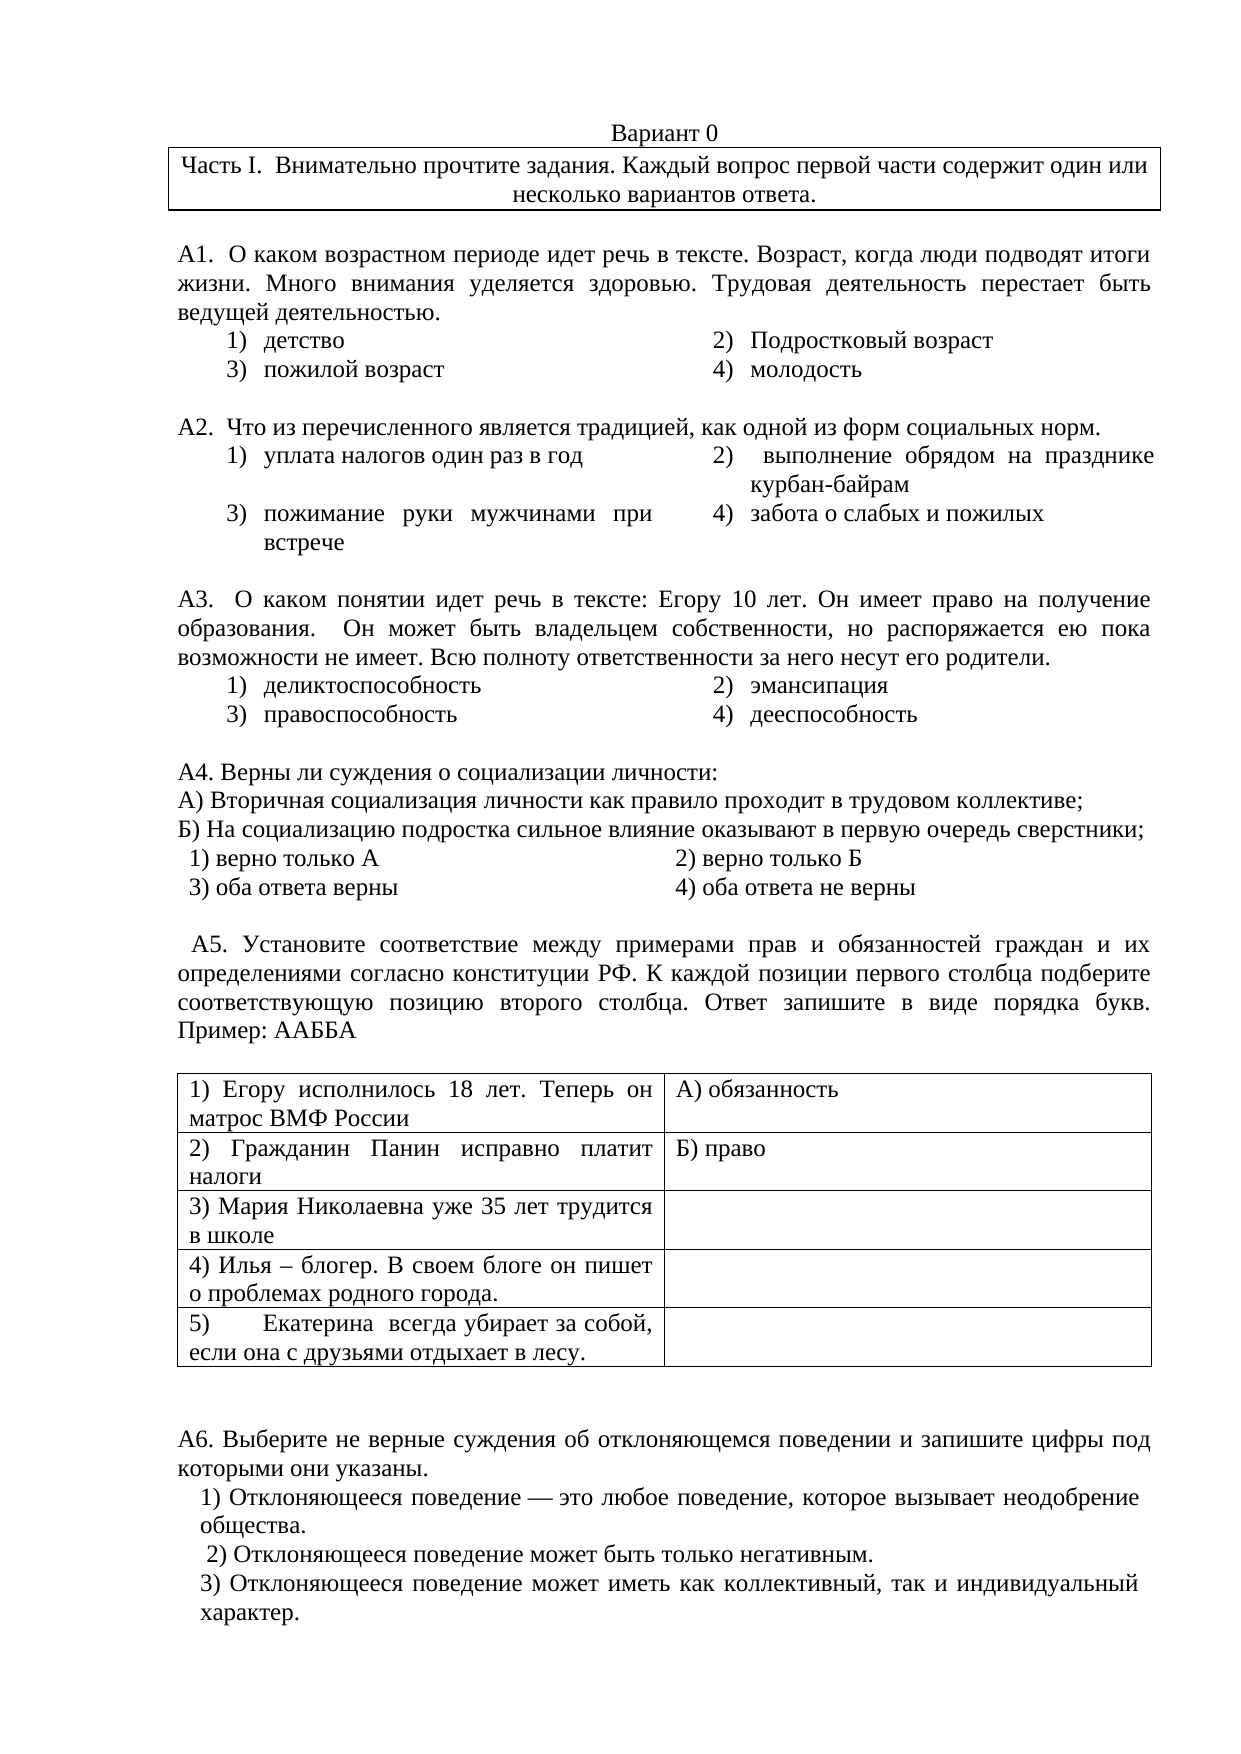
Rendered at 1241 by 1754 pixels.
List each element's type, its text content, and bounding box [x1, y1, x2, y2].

table_cell дееспособность [664, 699, 1240, 728]
text А4. Верны ли суждения о социализации личности: [177, 757, 1152, 786]
table_header 2) верно только Б [664, 843, 1151, 872]
table_header детство [177, 326, 664, 354]
table_cell правоспособность [177, 699, 664, 728]
text А6. Выберите не верные суждения об отклоняющемся поведении и запишите цифры под которыми они указаны. [177, 1424, 1152, 1482]
table_header [177, 1482, 1129, 1626]
table_cell 4) Илья – блогер. В своем блоге он пишет о проблемах родного города. [178, 1250, 664, 1307]
table_cell 3) Мария Николаевна уже 35 лет трудится в школе [178, 1191, 664, 1249]
table_header 1) верно только А [177, 843, 664, 872]
table_header 1) Егору исполнилось 18 лет. Теперь он матрос ВМФ России [178, 1074, 664, 1132]
table_cell [665, 1191, 1151, 1249]
table_header эмансипация [664, 671, 1240, 699]
table_cell забота о слабых и пожилых [664, 498, 1166, 556]
table_cell пожимание руки мужчинами при встрече [177, 498, 664, 556]
table_cell 4) оба ответа не верны [664, 872, 1151, 901]
table_cell Екатерина всегда убирает за собой, если она с друзьями отдыхает в лесу. [178, 1308, 664, 1366]
table_cell 2) Гражданин Панин исправно платит налоги [178, 1133, 664, 1190]
text Б) На социализацию подростка сильное влияние оказывают в первую очередь сверстники; [177, 814, 1152, 843]
table_cell [665, 1250, 1151, 1307]
text Часть I. Внимательно прочтите задания. Каждый вопрос первой части содержит один или несколько вариантов ответа. [169, 148, 1160, 209]
table_cell пожилой возраст [177, 354, 664, 383]
text Вариант 0 [177, 118, 1152, 147]
text А1. О каком возрастном периоде идет речь в тексте. Возраст, когда люди подводят итоги жизни. Много внимания уделяется здоровью. Трудовая деятельность перестает быть ведущей деятельностью. [177, 239, 1152, 326]
table_cell Б) право [665, 1133, 1151, 1190]
table_header выполнение обрядом на празднике курбан-байрам [664, 441, 1166, 498]
table_header уплата налогов один раз в год [177, 441, 664, 498]
text А5. Установите соответствие между примерами прав и обязанностей граждан и их определениями согласно конституции РФ. К каждой позиции первого столбца подберите соответствующую позицию второго столбца. Ответ запишите в виде порядка букв. Пример: ААББА [177, 929, 1152, 1044]
table_cell 3) оба ответа верны [177, 872, 664, 901]
text А3. О каком понятии идет речь в тексте: Егору 10 лет. Он имеет право на получение образования. Он может быть владельцем собственности, но распоряжается ею пока возможности не имеет. Всю полноту ответственности за него несут его родители. [177, 584, 1152, 671]
text А2. Что из перечисленного является традицией, как одной из форм социальных норм. [177, 412, 1152, 441]
table_header [1129, 1482, 1152, 1626]
text А) Вторичная социализация личности как правило проходит в трудовом коллективе; [177, 786, 1152, 814]
table_cell молодость [664, 354, 1240, 383]
table_header деликтоспособность [177, 671, 664, 699]
table_header А) обязанность [665, 1074, 1151, 1132]
table_header Подростковый возраст [664, 326, 1240, 354]
table_cell [665, 1308, 1151, 1366]
